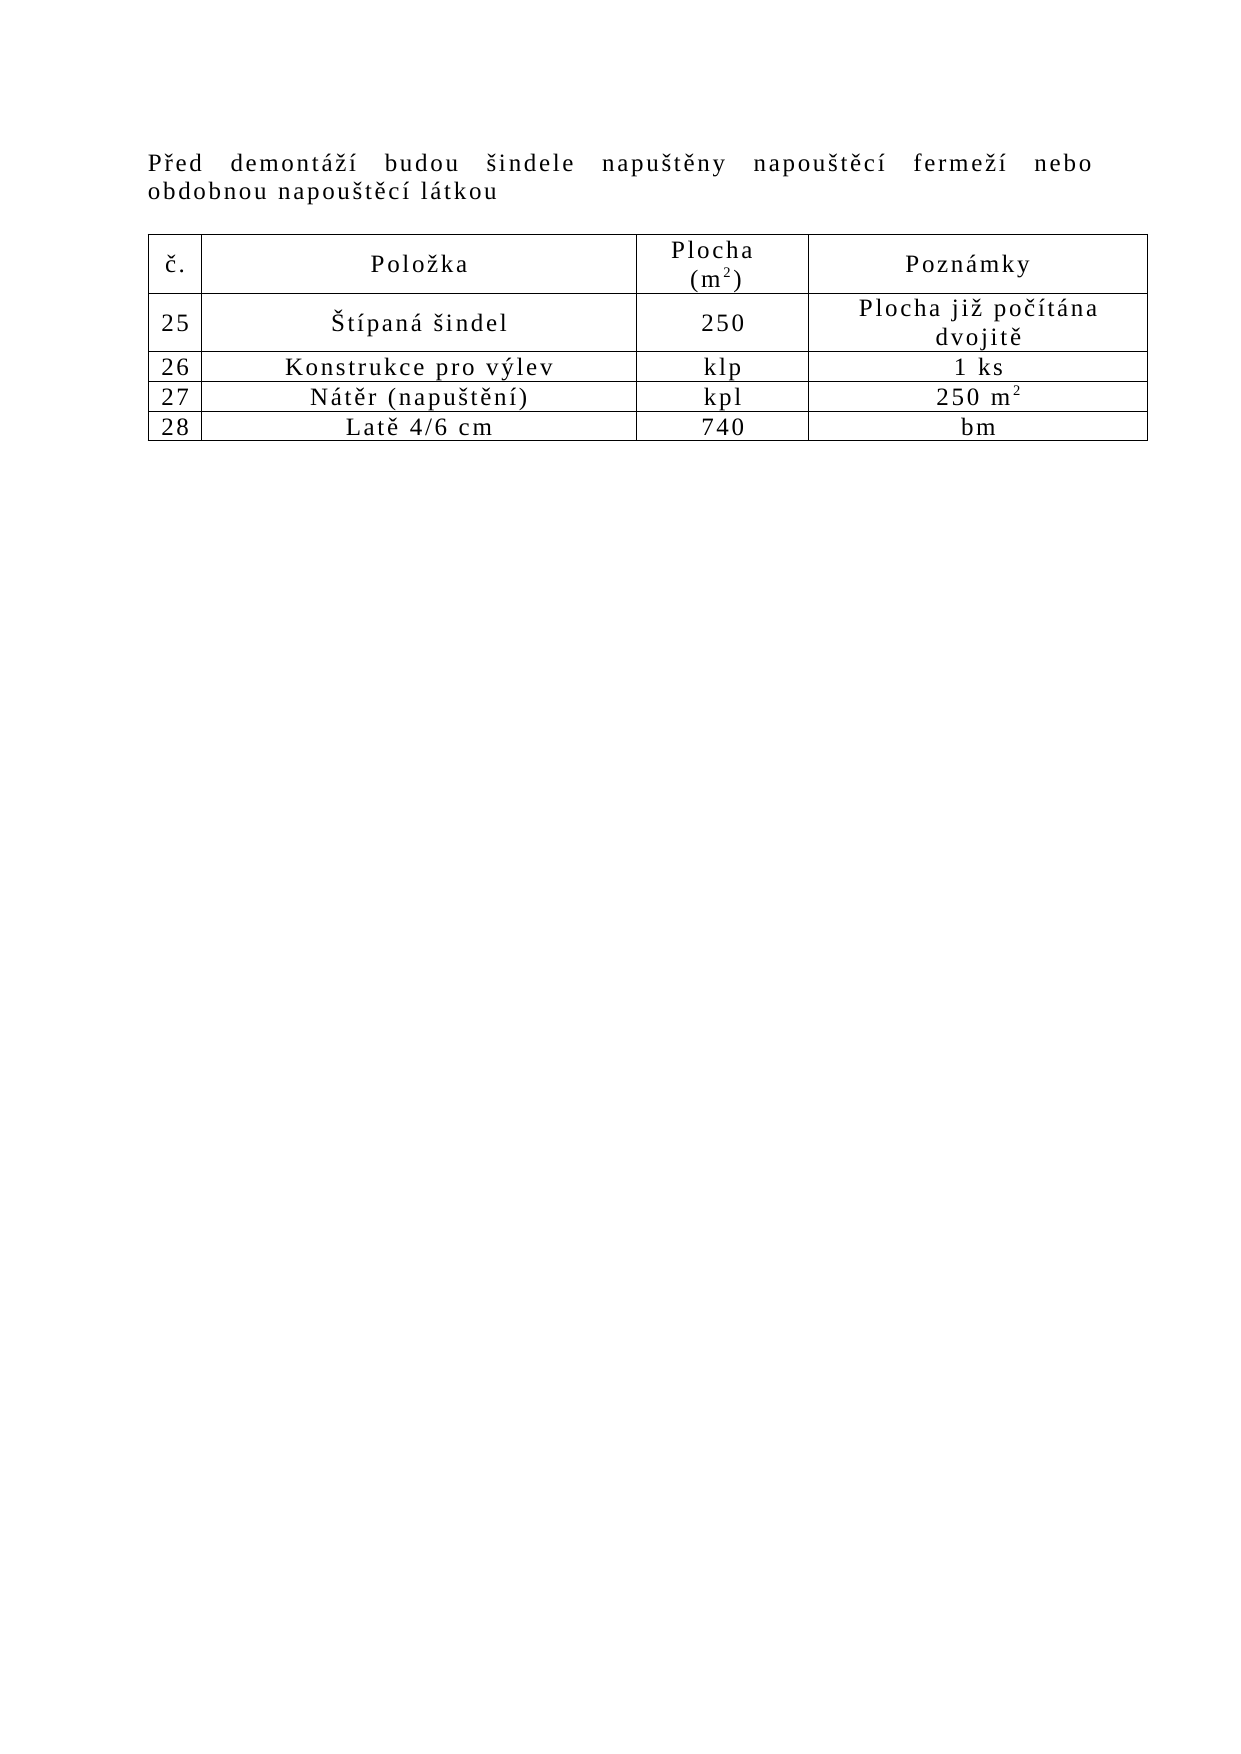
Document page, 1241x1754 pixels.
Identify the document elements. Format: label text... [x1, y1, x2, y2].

table_cell 740 [637, 412, 808, 440]
table_cell Latě 4/6 cm [202, 412, 636, 440]
table_header Plocha (m2) [637, 235, 808, 292]
table_cell 25 [149, 294, 201, 351]
table_cell Nátěr (napuštění) [202, 382, 636, 411]
table_header Položka [202, 235, 636, 292]
table_cell Konstrukce pro výlev [202, 352, 636, 381]
table_cell Plocha již počítána dvojitě [809, 294, 1147, 351]
table_cell 250 [637, 294, 808, 351]
table_cell bm [809, 412, 1147, 440]
table_cell klp [637, 352, 808, 381]
table_cell 26 [149, 352, 201, 381]
text Před demontáží budou šindele napuštěny napouštěcí fermeží nebo obdobnou napouštěcí látkou [148, 148, 1093, 205]
table_cell kpl [637, 382, 808, 411]
table_cell 28 [149, 412, 201, 440]
table_cell 250 m2 [809, 382, 1147, 411]
table_header č. [149, 235, 201, 292]
table_cell Štípaná šindel [202, 294, 636, 351]
table_header Poznámky [809, 235, 1147, 292]
table_cell 27 [149, 382, 201, 411]
table_cell 1 ks [809, 352, 1147, 381]
